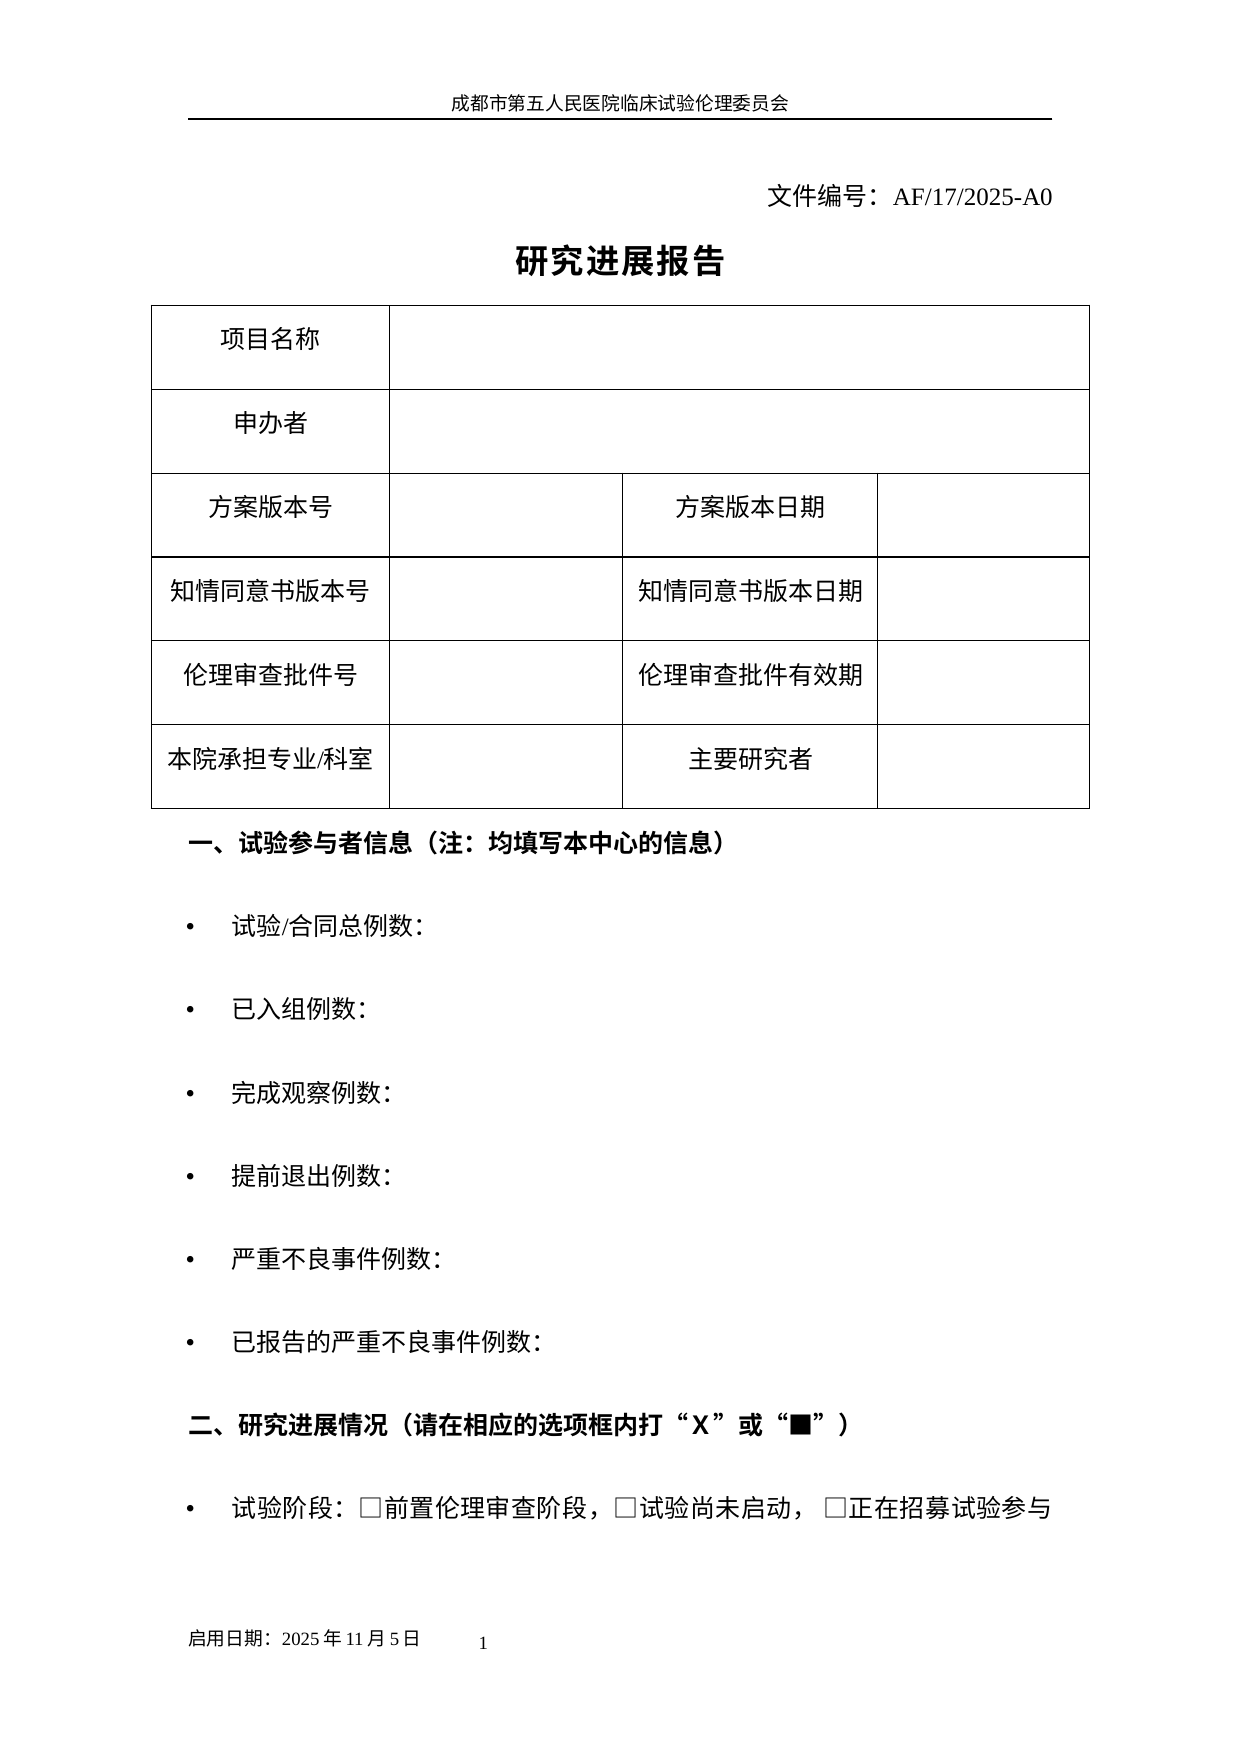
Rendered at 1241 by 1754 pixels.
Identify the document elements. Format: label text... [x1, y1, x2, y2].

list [186, 1474, 1052, 1539]
text 研究进展报告 [188, 227, 1052, 292]
table_cell [390, 390, 1089, 472]
table_cell [878, 474, 1089, 556]
list 严重不良事件例数： [186, 1225, 1052, 1290]
list 完成观察例数： [186, 1059, 1052, 1124]
text 文件编号：AF/17/2025-A0 [188, 162, 1052, 227]
table_cell [390, 725, 622, 808]
list 一、试验参与者信息（注：均填写本中心的信息） [188, 809, 1052, 874]
table_cell [390, 474, 622, 556]
table_cell 本院承担专业/科室 [152, 725, 389, 808]
table_cell 伦理审查批件号 [152, 641, 389, 724]
table_cell 主要研究者 [623, 725, 877, 808]
table_cell [390, 641, 622, 724]
list 试验/合同总例数： [186, 892, 1052, 957]
table_header [390, 306, 1089, 388]
table_cell 方案版本号 [152, 474, 389, 556]
table_cell [878, 558, 1089, 640]
list 已报告的严重不良事件例数： [186, 1308, 1052, 1373]
list 已入组例数： [186, 976, 1052, 1041]
table_header 项目名称 [152, 306, 389, 388]
table_cell [878, 641, 1089, 724]
table_cell 知情同意书版本号 [152, 558, 389, 640]
table_cell 方案版本日期 [623, 474, 877, 556]
table_cell 伦理审查批件有效期 [623, 641, 877, 724]
list 提前退出例数： [186, 1142, 1052, 1207]
list 二、研究进展情况（请在相应的选项框内打“Ｘ”或“■”） [188, 1391, 1052, 1456]
table_cell 知情同意书版本日期 [623, 558, 877, 640]
table_cell [390, 558, 622, 640]
table_cell [878, 725, 1089, 808]
table_cell 申办者 [152, 390, 389, 472]
